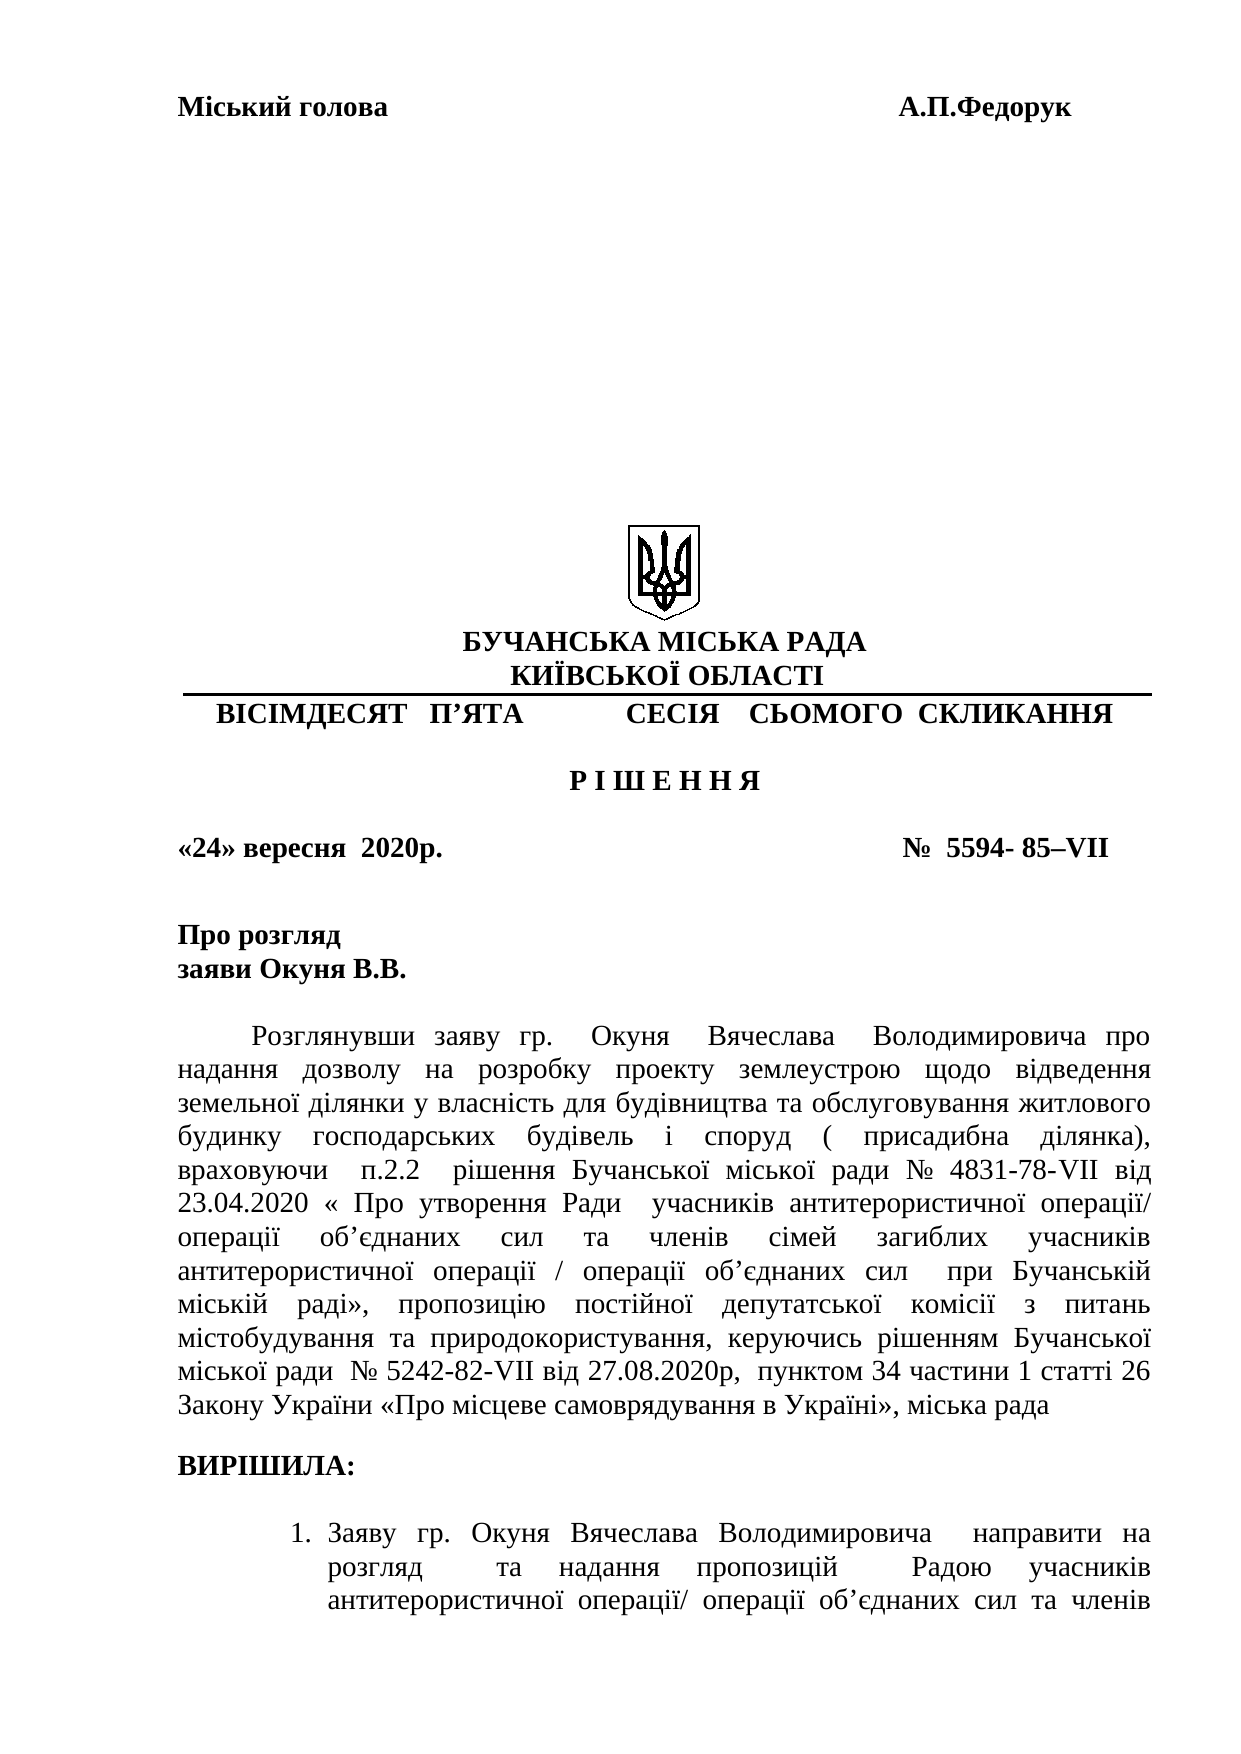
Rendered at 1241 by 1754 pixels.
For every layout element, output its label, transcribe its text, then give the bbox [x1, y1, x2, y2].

text БУЧАНСЬКА МІСЬКА РАДА [177, 624, 1152, 658]
text Міський голова А.П.Федорук [177, 89, 1152, 122]
text ВИРІШИЛА: [177, 1448, 1152, 1482]
text ВІСІМДЕСЯТ П’ЯТА СЕСІЯ СЬОМОГО СКЛИКАННЯ [177, 696, 1152, 730]
text заяви Окуня В.В. [177, 951, 1152, 984]
text Розглянувши заяву гр. Окуня Вячеслава Володимировича про надання дозволу на розробку проекту землеустрою щодо відведення земельної ділянки у власність для будівництва та обслуговування житлового будинку господарських будівель і споруд ( присадибна ділянка), враховуючи п.2.2 рішення Бучанської міської ради № 4831-78-VІІ від 23.04.2020 « Про утворення Ради учасників антитерористичної операції/ операції об’єднаних сил та членів сімей загиблих учасників антитерористичної операції / операції об’єднаних сил при Бучанській міській раді», пропозицію постійної депутатської комісії з питань містобудування та природокористування, керуючись рішенням Бучанської міської ради № 5242-82-VІІ від 27.08.2020р, пунктом 34 частини 1 статті 26 Закону України «Про місцеве самоврядування в Україні», міська рада [177, 1018, 1152, 1420]
text Р І Ш Е Н Н Я [177, 763, 1152, 797]
text «24» вересня 2020р. № 5594- 85–VІІ [177, 831, 1152, 864]
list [290, 1515, 1152, 1616]
text Про розгляд [177, 917, 1152, 951]
text КИЇВСЬКОЇ ОБЛАСТІ [183, 658, 1152, 693]
